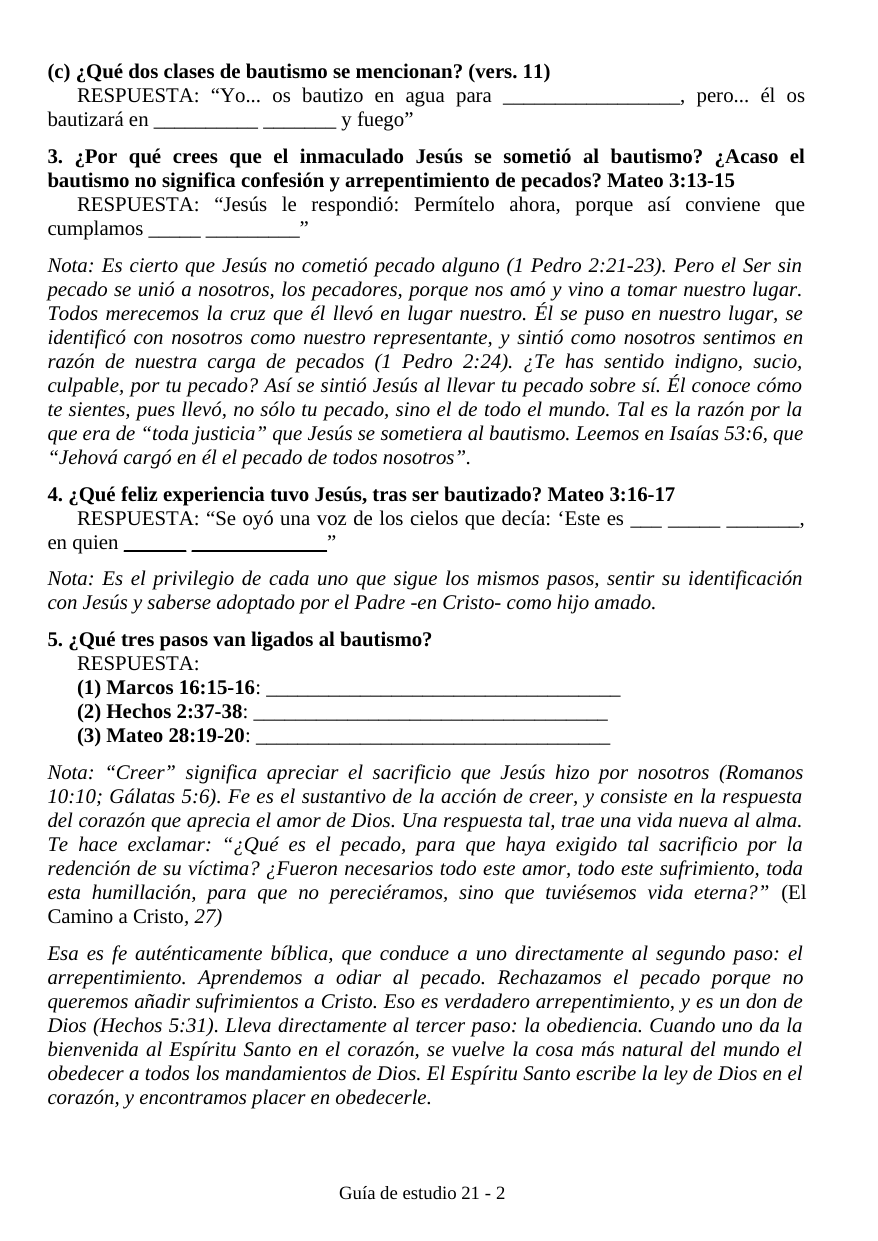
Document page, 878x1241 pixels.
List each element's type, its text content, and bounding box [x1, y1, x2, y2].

text (1) Marcos 16:15-16: __________________________________ [47, 675, 806, 699]
text RESPUESTA: “Se oyó una voz de los cielos que decía: ‘Este es ___ _____ _______, en quien ______ _____________” [47, 506, 806, 554]
text Nota: “Creer” significa apreciar el sacrificio que Jesús hizo por nosotros (Romanos 10:10; Gálatas 5:6). Fe es el sustantivo de la acción de creer, y consiste en la respuesta del corazón que aprecia el amor de Dios. Una respuesta tal, trae una vida nueva al alma. Te hace exclamar: “¿Qué es el pecado, para que haya exigido tal sacrificio por la redención de su víctima? ¿Fueron necesarios todo este amor, todo este sufrimiento, toda esta humillación, para que no pereciéramos, sino que tuviésemos vida eterna?” (El Camino a Cristo, 27) [47, 760, 806, 928]
text Nota: Es el privilegio de cada uno que sigue los mismos pasos, sentir su identificación con Jesús y saberse adoptado por el Padre -en Cristo- como hijo amado. [47, 566, 806, 614]
text RESPUESTA: “Yo... os bautizo en agua para _________________, pero... él os bautizará en __________ _______ y fuego” [47, 83, 806, 131]
text 5. ¿Qué tres pasos van ligados al bautismo? [47, 627, 806, 651]
text 3. ¿Por qué crees que el inmaculado Jesús se sometió al bautismo? ¿Acaso el bautismo no significa confesión y arrepentimiento de pecados? Mateo 3:13-15 [47, 144, 806, 192]
text RESPUESTA: “Jesús le respondió: Permítelo ahora, porque así conviene que cumplamos _____ _________” [47, 192, 806, 240]
text (3) Mateo 28:19-20: __________________________________ [47, 723, 806, 747]
text RESPUESTA: [47, 651, 806, 675]
text (c) ¿Qué dos clases de bautismo se mencionan? (vers. 11) [47, 59, 806, 83]
text Nota: Es cierto que Jesús no cometió pecado alguno (1 Pedro 2:21-23). Pero el Ser sin pecado se unió a nosotros, los pecadores, porque nos amó y vino a tomar nuestro lugar. Todos merecemos la cruz que él llevó en lugar nuestro. Él se puso en nuestro lugar, se identificó con nosotros como nuestro representante, y sintió como nosotros sentimos en razón de nuestra carga de pecados (1 Pedro 2:24). ¿Te has sentido indigno, sucio, culpable, por tu pecado? Así se sintió Jesús al llevar tu pecado sobre sí. Él conoce cómo te sientes, pues llevó, no sólo tu pecado, sino el de todo el mundo. Tal es la razón por la que era de “toda justicia” que Jesús se sometiera al bautismo. Leemos en Isaías 53:6, que “Jehová cargó en él el pecado de todos nosotros”. [47, 252, 806, 469]
text 4. ¿Qué feliz experiencia tuvo Jesús, tras ser bautizado? Mateo 3:16-17 [47, 482, 806, 506]
text Esa es fe auténticamente bíblica, que conduce a uno directamente al segundo paso: el arrepentimiento. Aprendemos a odiar al pecado. Rechazamos el pecado porque no queremos añadir sufrimientos a Cristo. Eso es verdadero arrepentimiento, y es un don de Dios (Hechos 5:31). Lleva directamente al tercer paso: la obediencia. Cuando uno da la bienvenida al Espíritu Santo en el corazón, se vuelve la cosa más natural del mundo el obedecer a todos los mandamientos de Dios. El Espíritu Santo escribe la ley de Dios en el corazón, y encontramos placer en obedecerle. [47, 941, 806, 1109]
text (2) Hechos 2:37-38: __________________________________ [47, 699, 806, 723]
